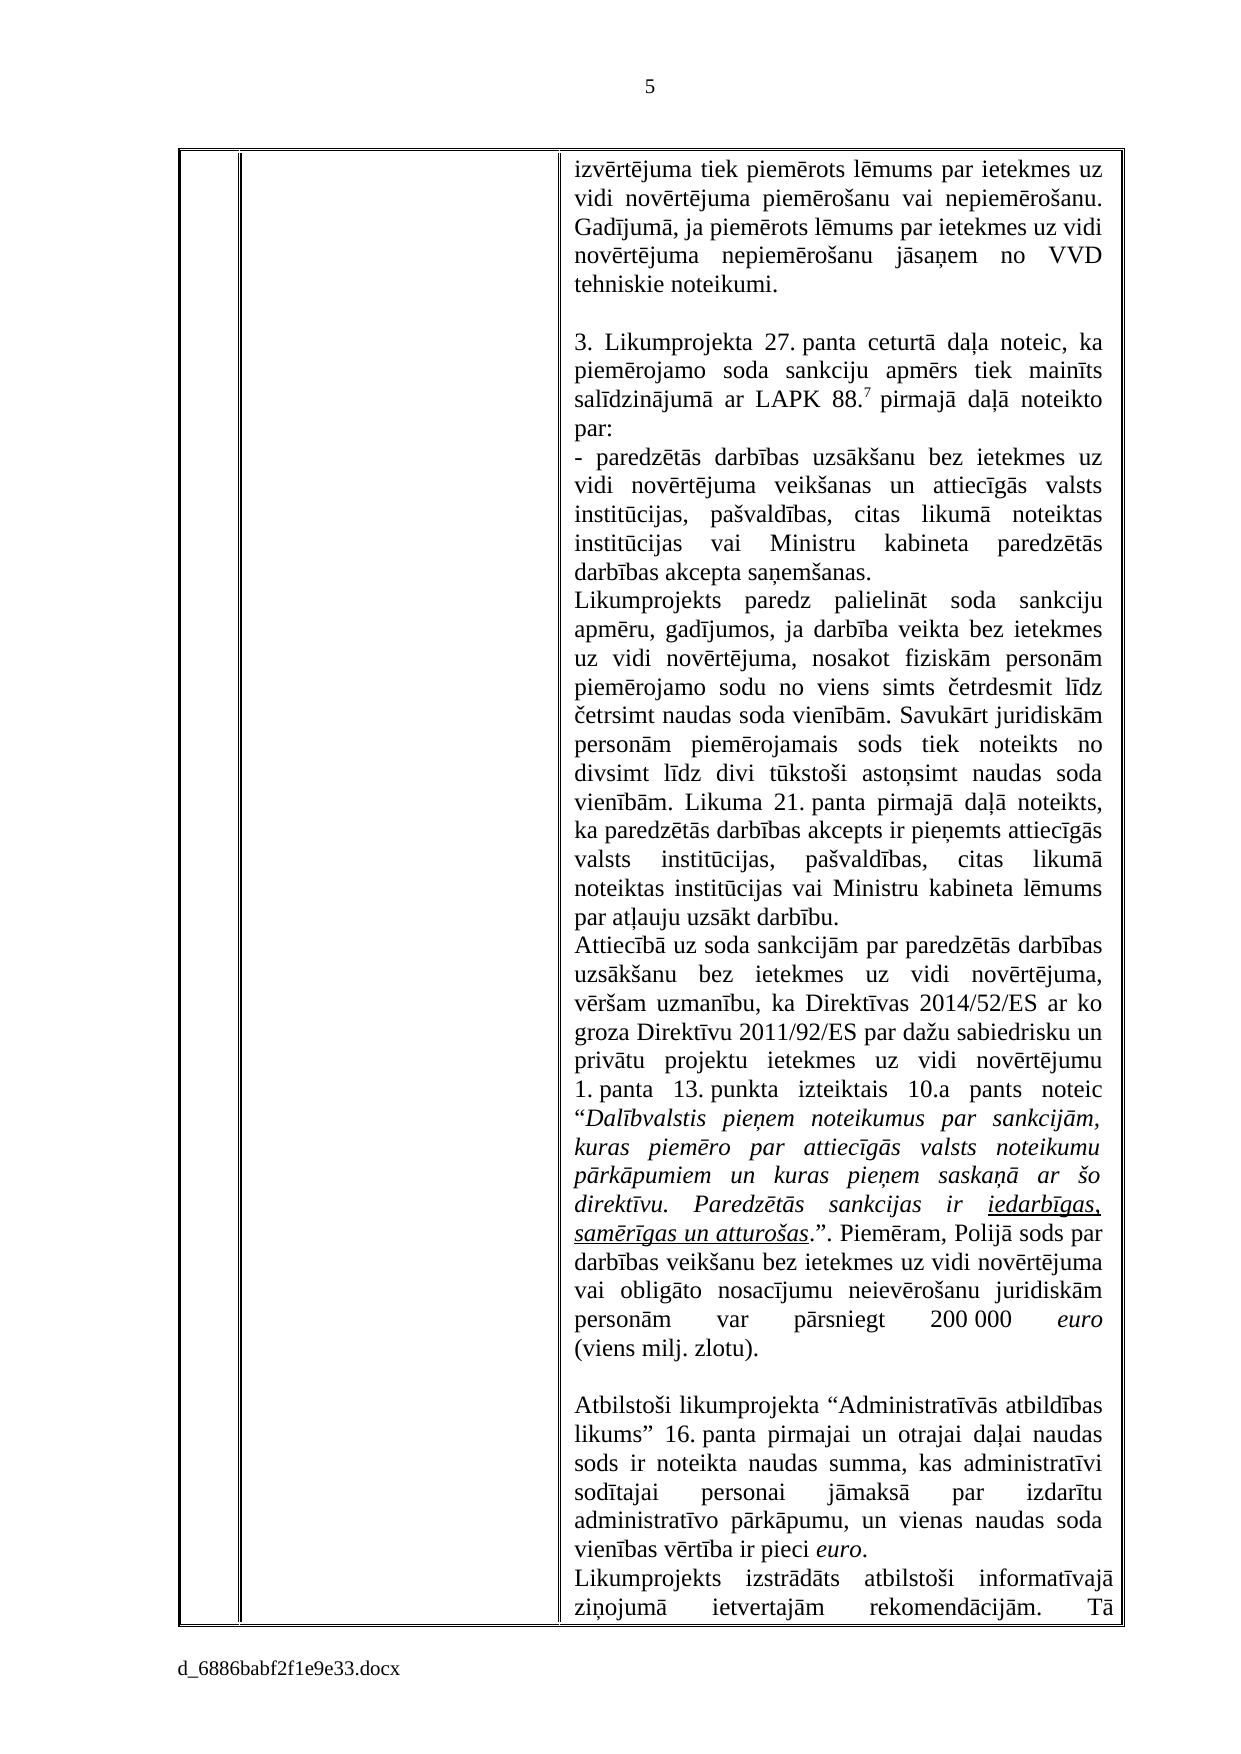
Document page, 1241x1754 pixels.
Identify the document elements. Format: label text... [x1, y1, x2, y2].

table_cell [240, 151, 559, 1623]
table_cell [560, 151, 1121, 1623]
table_cell 2. [180, 149, 240, 1623]
